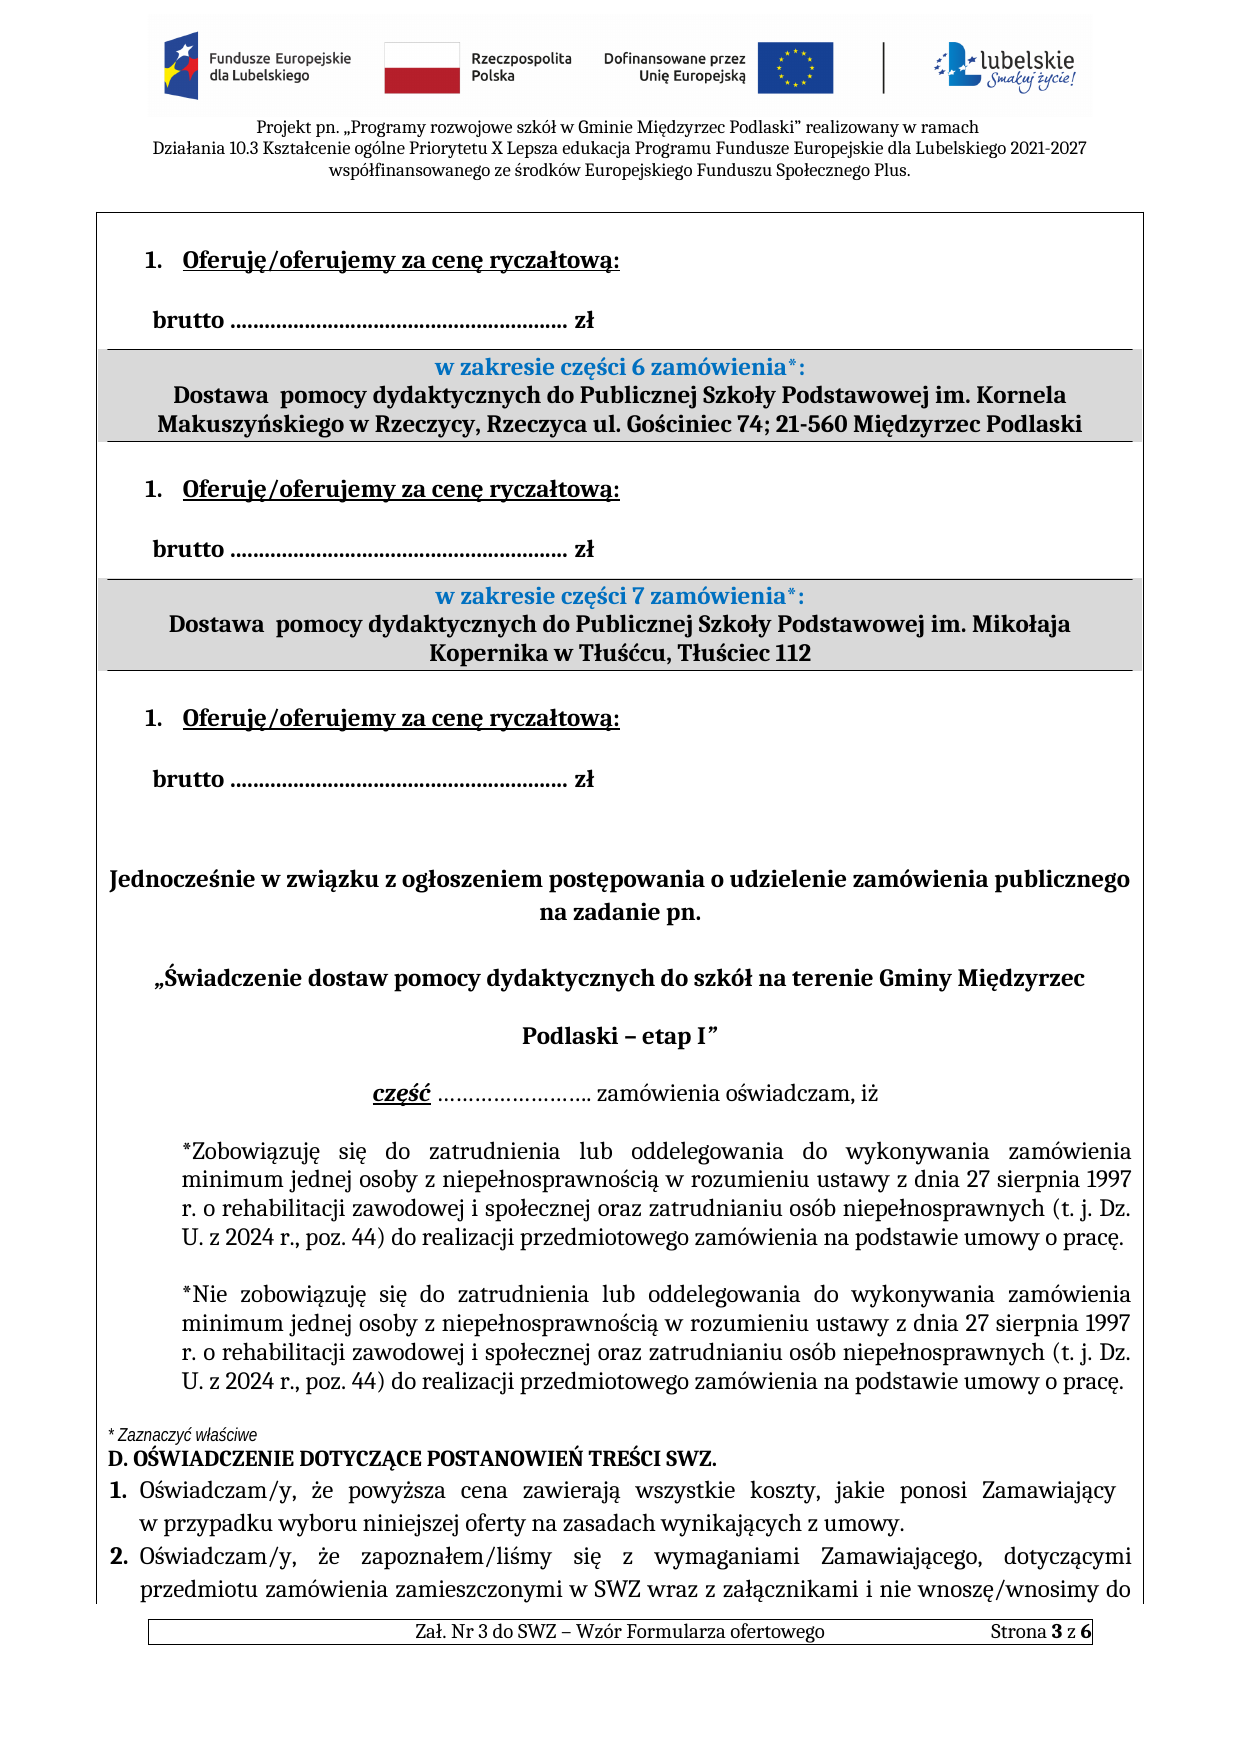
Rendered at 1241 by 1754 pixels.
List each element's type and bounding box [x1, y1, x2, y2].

table_cell [97, 213, 1143, 1446]
picture [147, 14, 1093, 117]
table_cell [97, 1446, 1143, 1604]
